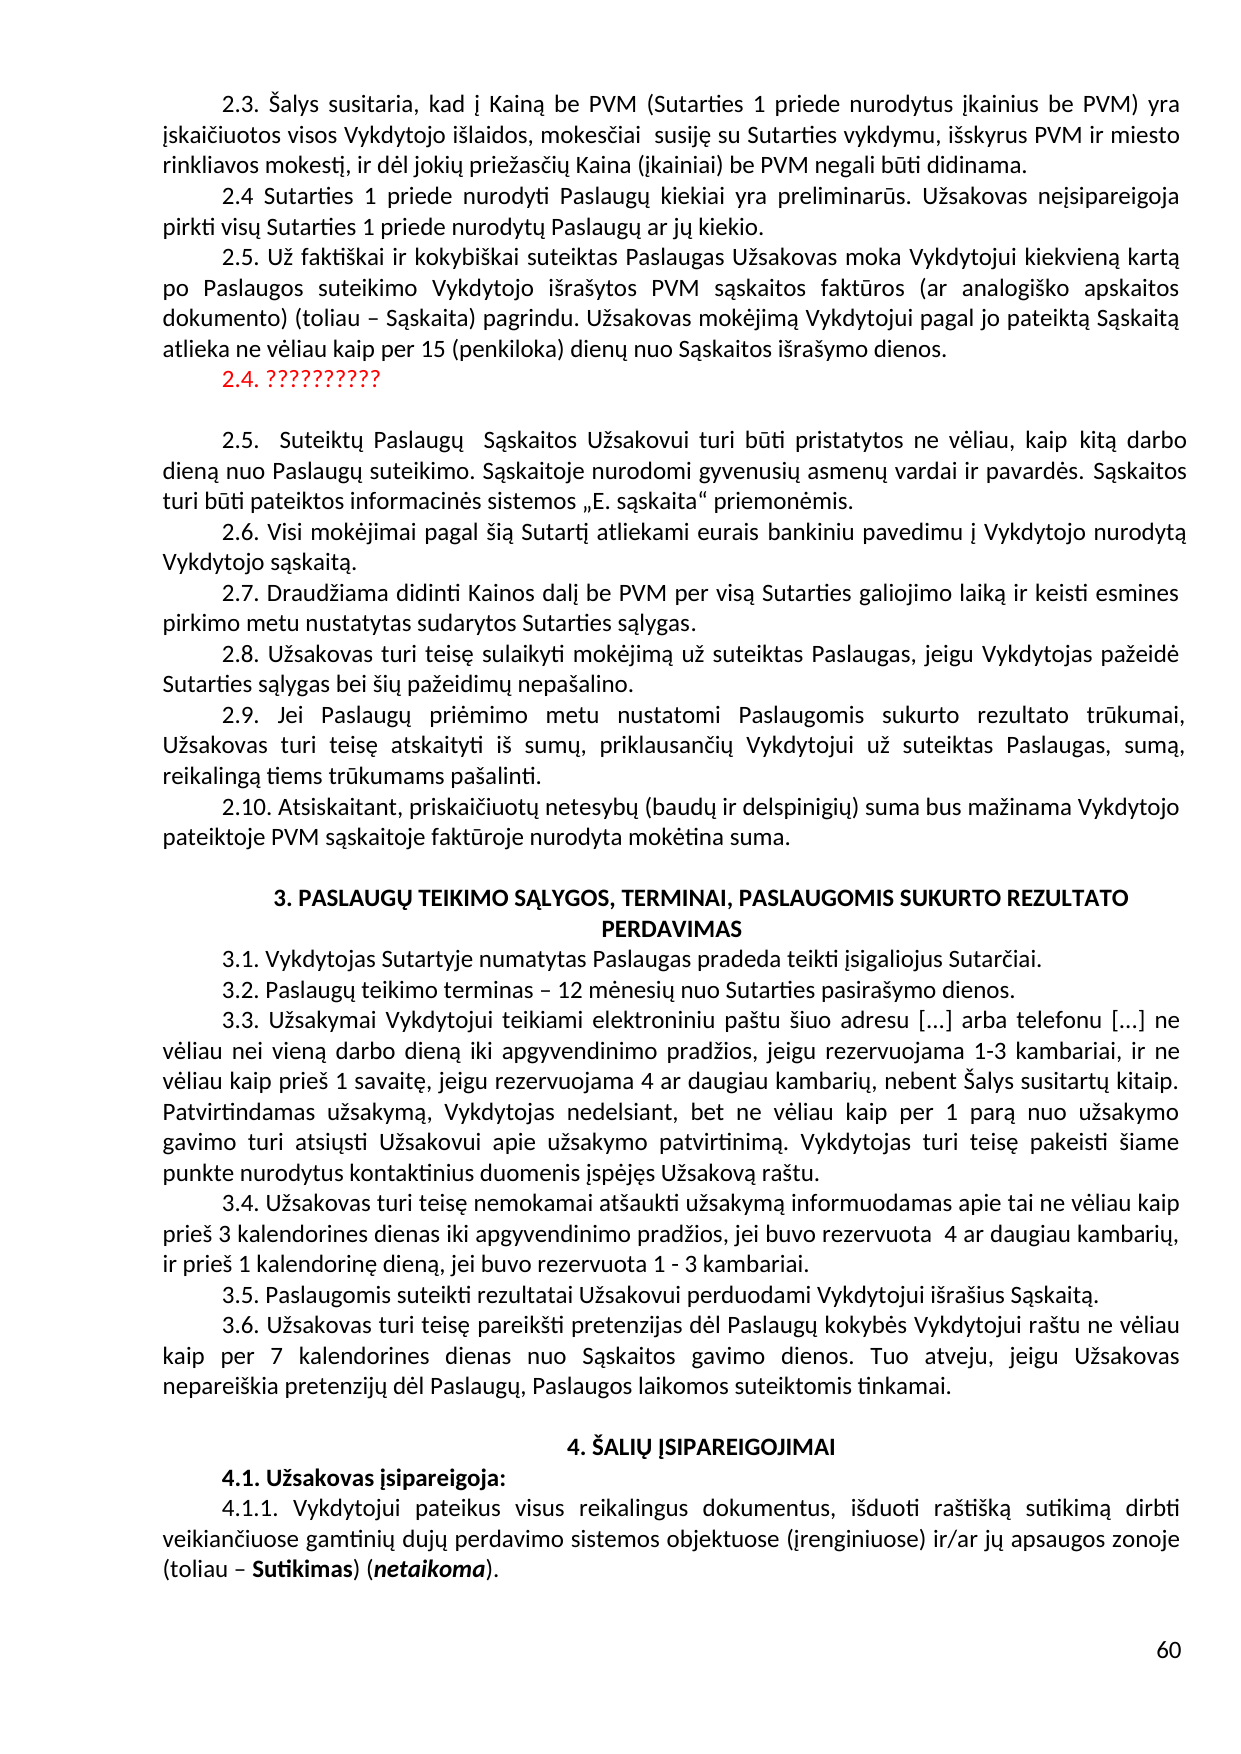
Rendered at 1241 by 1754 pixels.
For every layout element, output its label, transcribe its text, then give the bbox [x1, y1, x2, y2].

text 3.6. Užsakovas turi teisę pareikšti pretenzijas dėl Paslaugų kokybės Vykdytojui raštu ne vėliau kaip per 7 kalendorines dienas nuo Sąskaitos gavimo dienos. Tuo atveju, jeigu Užsakovas nepareiškia pretenzijų dėl Paslaugų, Paslaugos laikomos suteiktomis tinkamai. [162, 1309, 1181, 1401]
text 2.4 Sutarties 1 priede nurodyti Paslaugų kiekiai yra preliminarūs. Užsakovas neįsipareigoja pirkti visų Sutarties 1 priede nurodytų Paslaugų ar jų kiekio. [162, 180, 1181, 241]
text 3.3. Užsakymai Vykdytojui teikiami elektroniniu paštu šiuo adresu [...] arba telefonu [...] ne vėliau nei vieną darbo dieną iki apgyvendinimo pradžios, jeigu rezervuojama 1-3 kambariai, ir ne vėliau kaip prieš 1 savaitę, jeigu rezervuojama 4 ar daugiau kambarių, nebent Šalys susitartų kitaip. Patvirtindamas užsakymą, Vykdytojas nedelsiant, bet ne vėliau kaip per 1 parą nuo užsakymo gavimo turi atsiųsti Užsakovui apie užsakymo patvirtinimą. Vykdytojas turi teisę pakeisti šiame punkte nurodytus kontaktinius duomenis įspėjęs Užsakovą raštu. [162, 1004, 1181, 1187]
text 2.7. Draudžiama didinti Kainos dalį be PVM per visą Sutarties galiojimo laiką ir keisti esmines pirkimo metu nustatytas sudarytos Sutarties sąlygas. [162, 577, 1181, 638]
text 4. ŠALIŲ ĮSIPAREIGOJIMAI [162, 1432, 1181, 1462]
text 4.1.1. Vykdytojui pateikus visus reikalingus dokumentus, išduoti raštišką sutikimą dirbti veikiančiuose gamtinių dujų perdavimo sistemos objektuose (įrenginiuose) ir/ar jų apsaugos zonoje (toliau – Sutikimas) (netaikoma). [162, 1493, 1181, 1584]
text 4.1. Užsakovas įsipareigoja: [162, 1462, 1181, 1493]
text 3. PASLAUGŲ TEIKIMO SĄLYGOS, TERMINAI, PASLAUGOMIS SUKURTO REZULTATO PERDAVIMAS [162, 882, 1181, 943]
text 2.6. Visi mokėjimai pagal šią Sutartį atliekami eurais bankiniu pavedimu į Vykdytojo nurodytą Vykdytojo sąskaitą. [162, 516, 1187, 577]
text 2.9. Jei Paslaugų priėmimo metu nustatomi Paslaugomis sukurto rezultato trūkumai, Užsakovas turi teisę atskaityti iš sumų, priklausančių Vykdytojui už suteiktas Paslaugas, sumą, reikalingą tiems trūkumams pašalinti. [162, 699, 1187, 791]
text 3.4. Užsakovas turi teisę nemokamai atšaukti užsakymą informuodamas apie tai ne vėliau kaip prieš 3 kalendorines dienas iki apgyvendinimo pradžios, jei buvo rezervuota 4 ar daugiau kambarių, ir prieš 1 kalendorinę dieną, jei buvo rezervuota 1 - 3 kambariai. [162, 1187, 1181, 1279]
text 2.4. ?????????? [162, 363, 1181, 394]
text 2.5. Už faktiškai ir kokybiškai suteiktas Paslaugas Užsakovas moka Vykdytojui kiekvieną kartą po Paslaugos suteikimo Vykdytojo išrašytos PVM sąskaitos faktūros (ar analogiško apskaitos dokumento) (toliau – Sąskaita) pagrindu. Užsakovas mokėjimą Vykdytojui pagal jo pateiktą Sąskaitą atlieka ne vėliau kaip per 15 (penkiloka) dienų nuo Sąskaitos išrašymo dienos. [162, 241, 1181, 363]
text 2.8. Užsakovas turi teisę sulaikyti mokėjimą už suteiktas Paslaugas, jeigu Vykdytojas pažeidė Sutarties sąlygas bei šių pažeidimų nepašalino. [162, 638, 1181, 699]
text 2.3. Šalys susitaria, kad į Kainą be PVM (Sutarties 1 priede nurodytus įkainius be PVM) yra įskaičiuotos visos Vykdytojo išlaidos, mokesčiai susiję su Sutarties vykdymu, išskyrus PVM ir miesto rinkliavos mokestį, ir dėl jokių priežasčių Kaina (įkainiai) be PVM negali būti didinama. [162, 89, 1181, 180]
text 3.1. Vykdytojas Sutartyje numatytas Paslaugas pradeda teikti įsigaliojus Sutarčiai. [162, 943, 1181, 974]
text 3.5. Paslaugomis suteikti rezultatai Užsakovui perduodami Vykdytojui išrašius Sąskaitą. [162, 1279, 1181, 1309]
text 2.10. Atsiskaitant, priskaičiuotų netesybų (baudų ir delspinigių) suma bus mažinama Vykdytojo pateiktoje PVM sąskaitoje faktūroje nurodyta mokėtina suma. [162, 791, 1181, 852]
text 2.5. Suteiktų Paslaugų Sąskaitos Užsakovui turi būti pristatytos ne vėliau, kaip kitą darbo dieną nuo Paslaugų suteikimo. Sąskaitoje nurodomi gyvenusių asmenų vardai ir pavardės. Sąskaitos turi būti pateiktos informacinės sistemos „E. sąskaita“ priemonėmis. [162, 424, 1187, 516]
text 3.2. Paslaugų teikimo terminas – 12 mėnesių nuo Sutarties pasirašymo dienos. [162, 974, 1181, 1004]
